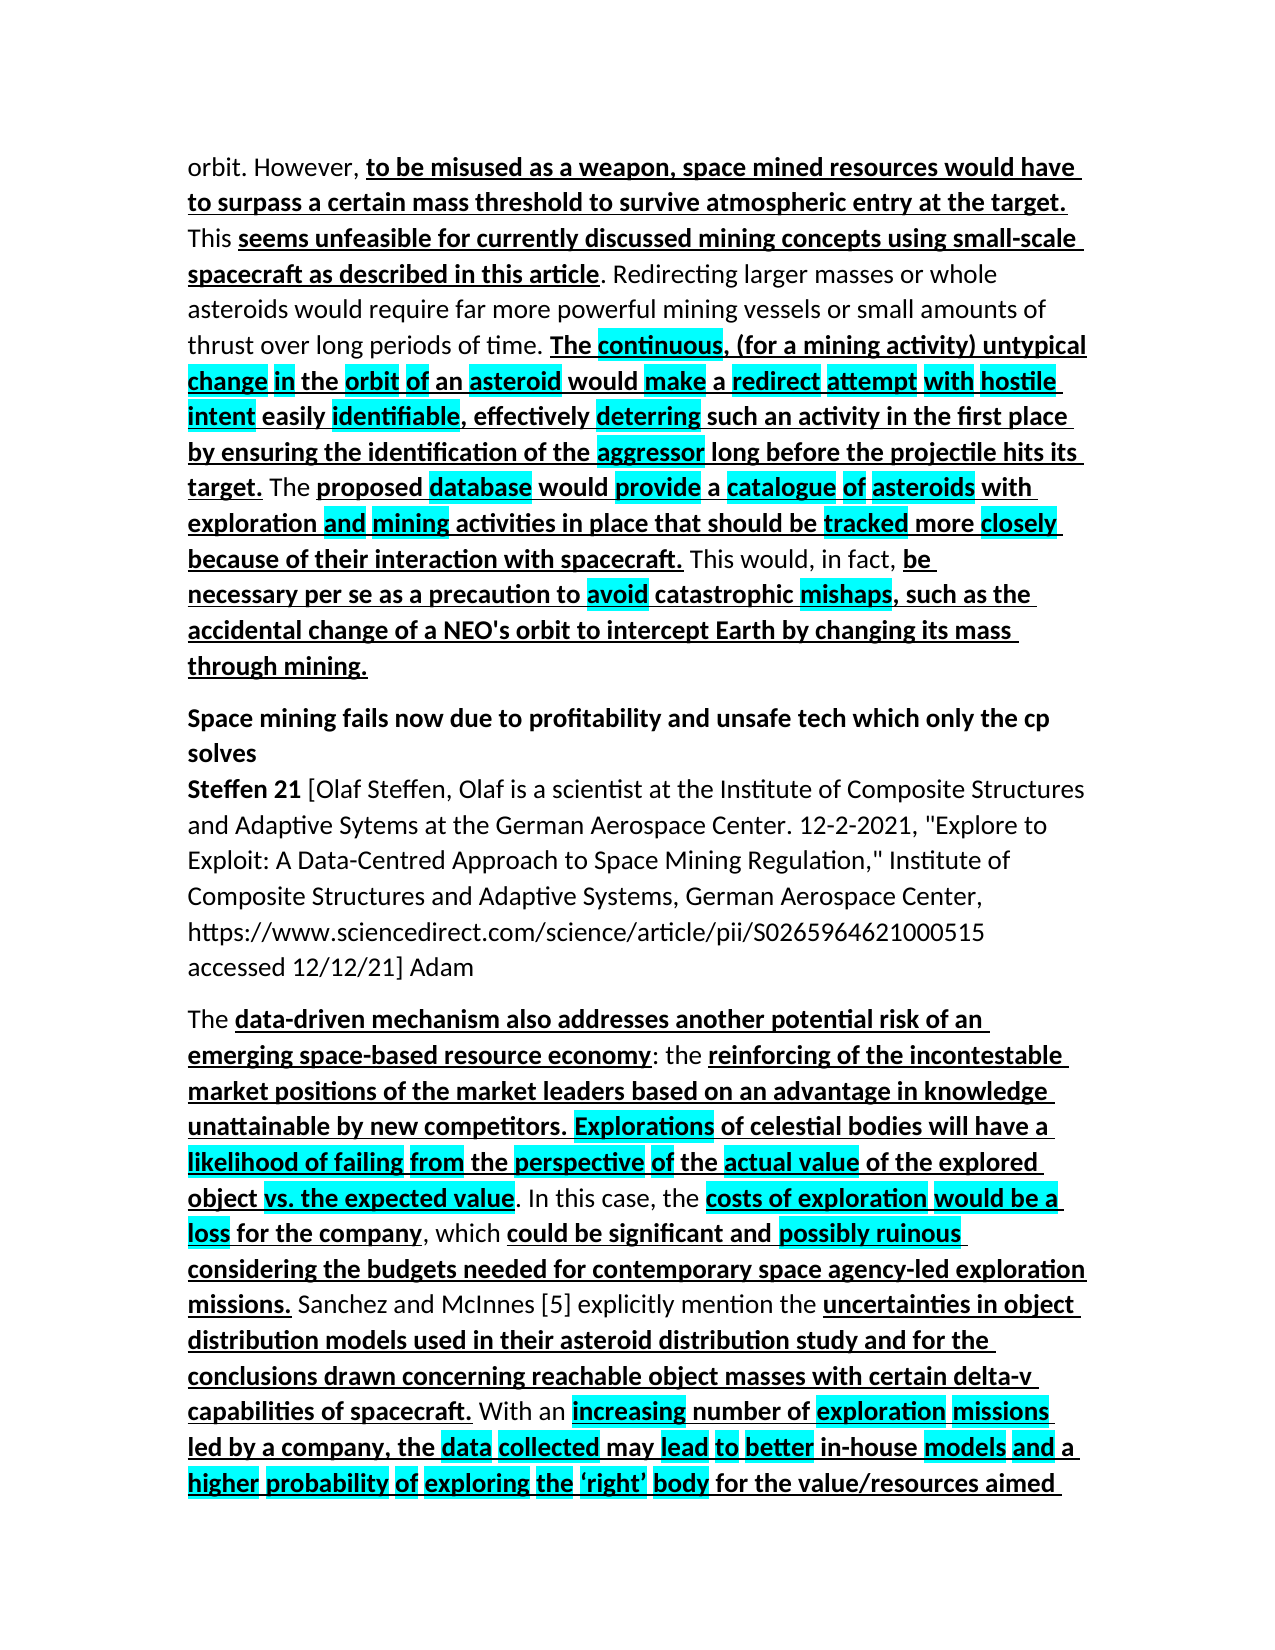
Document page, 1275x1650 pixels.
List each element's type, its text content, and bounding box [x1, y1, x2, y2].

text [187, 150, 1087, 682]
subtitle Space mining fails now due to profitability and unsafe tech which only the cp solves [187, 701, 1087, 770]
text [187, 1281, 1087, 1499]
text Steffen 21 [Olaf Steffen, Olaf is a scientist at the Institute of Composite Structures and Adaptive Sytems at the German Aerospace Center. 12-2-2021, "Explore to Exploit: A Data-Centred Approach to Space Mining Regulation," Institute of Composite Structures and Adaptive Systems, German Aerospace Center, https://www.sciencedirect.com/science/article/pii/S0265964621000515 accessed 12/12/21] Adam [187, 772, 1087, 983]
